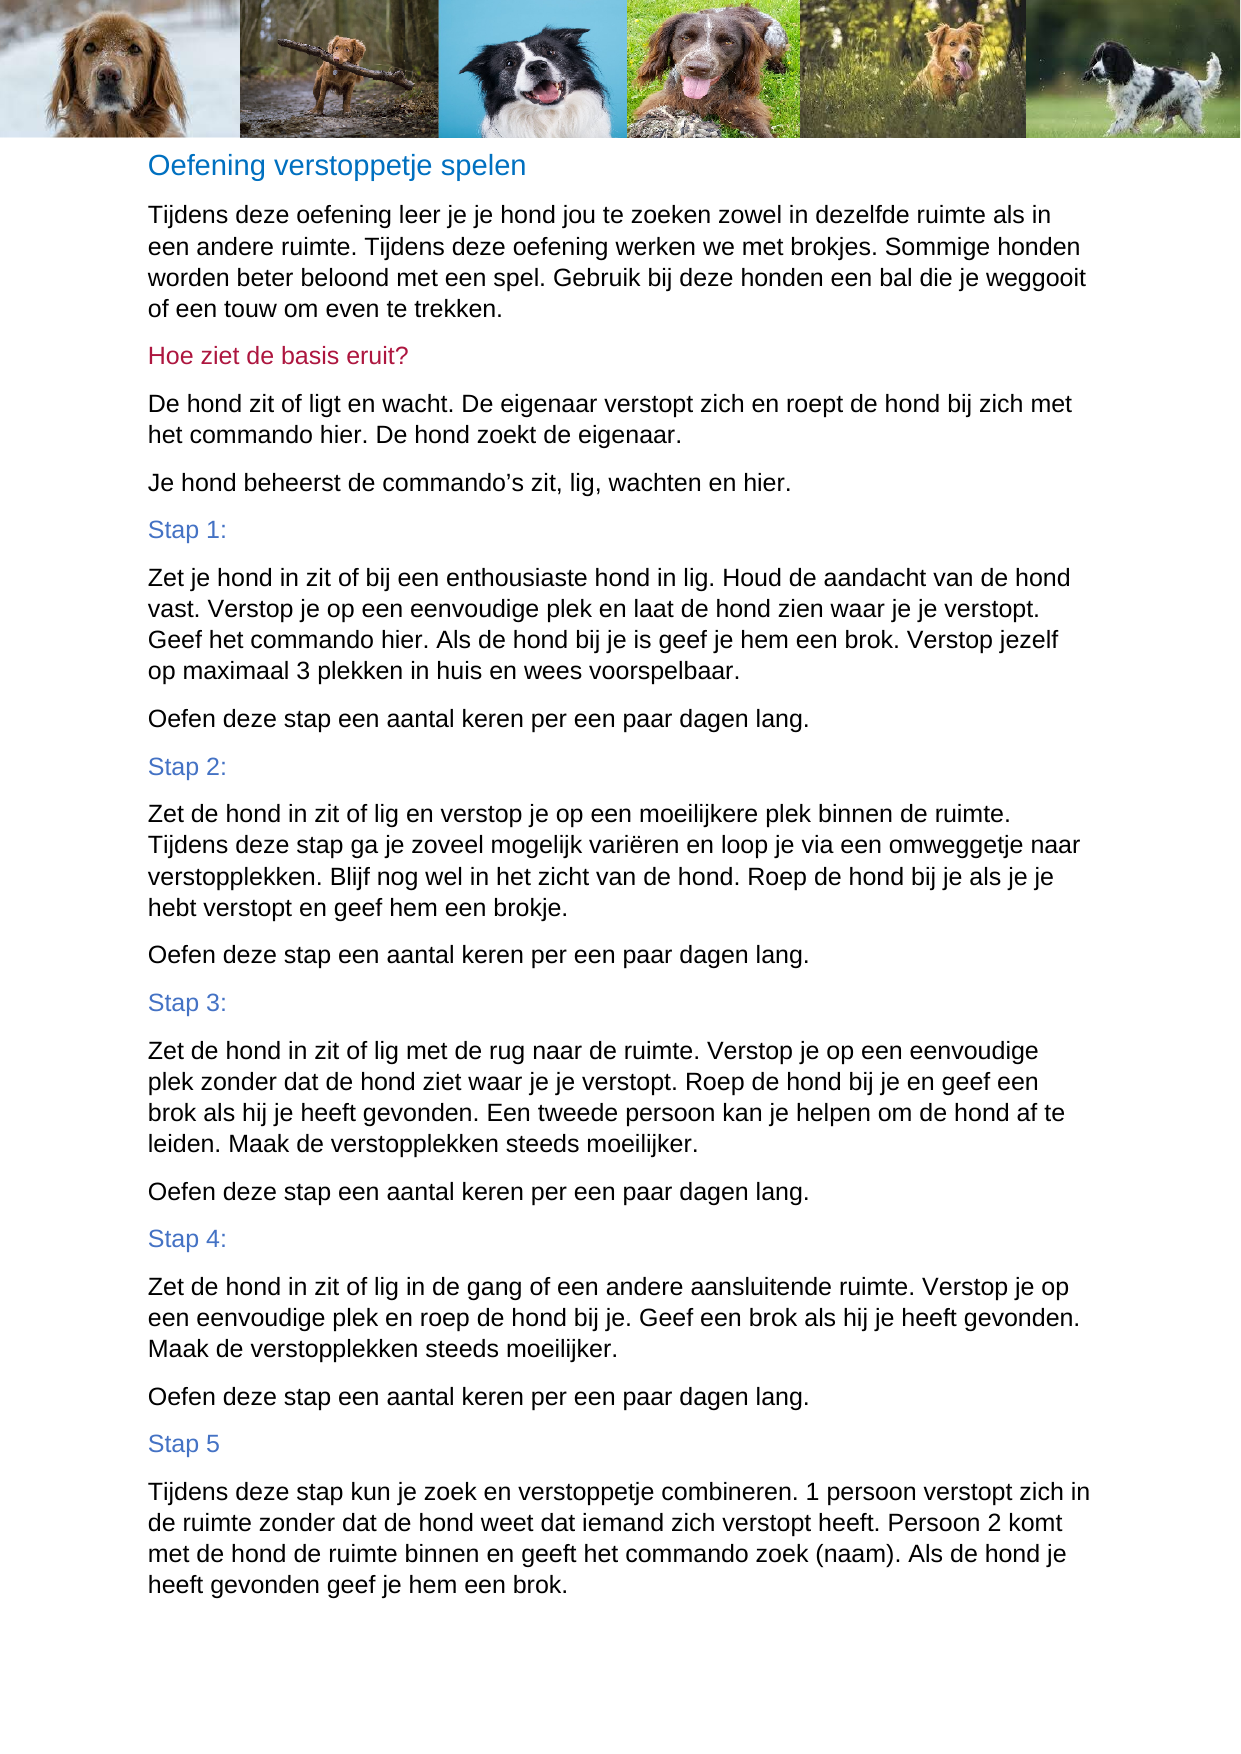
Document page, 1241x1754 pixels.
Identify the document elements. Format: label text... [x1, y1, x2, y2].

text De hond zit of ligt en wacht. De eigenaar verstopt zich en roept de hond bij zich met het commando hier. De hond zoekt de eigenaar. [148, 389, 1093, 449]
text Tijdens deze stap kun je zoek en verstoppetje combineren. 1 persoon verstopt zich in de ruimte zonder dat de hond weet dat iemand zich verstopt heeft. Persoon 2 komt met de hond de ruimte binnen en geeft het commando zoek (naam). Als de hond je heeft gevonden geef je hem een brok. [148, 1477, 1093, 1599]
text Stap 4: [148, 1224, 1093, 1253]
text Zet de hond in zit of lig met de rug naar de ruimte. Verstop je op een eenvoudige plek zonder dat de hond ziet waar je je verstopt. Roep de hond bij je en geef een brok als hij je heeft gevonden. Een tweede persoon kan je helpen om de hond af te leiden. Maak de verstopplekken steeds moeilijker. [148, 1036, 1093, 1157]
text Tijdens deze oefening leer je je hond jou te zoeken zowel in dezelfde ruimte als in een andere ruimte. Tijdens deze oefening werken we met brokjes. Sommige honden worden beter beloond met een spel. Gebruik bij deze honden een bal die je weggooit of een touw om even te trekken. [148, 200, 1093, 322]
text Zet de hond in zit of lig in de gang of een andere aansluitende ruimte. Verstop je op een eenvoudige plek en roep de hond bij je. Geef een brok als hij je heeft gevonden. Maak de verstopplekken steeds moeilijker. [148, 1272, 1093, 1363]
text Stap 2: [148, 752, 1093, 780]
text Stap 5 [148, 1429, 1093, 1458]
text Zet de hond in zit of lig en verstop je op een moeilijkere plek binnen de ruimte. Tijdens deze stap ga je zoveel mogelijk variëren en loop je via een omweggetje naar verstopplekken. Blijf nog wel in het zicht van de hond. Roep de hond bij je als je je hebt verstopt en geef hem een brokje. [148, 799, 1093, 921]
text Je hond beheerst de commando’s zit, lig, wachten en hier. [148, 468, 1093, 496]
picture [0, 0, 1241, 138]
text Oefening verstoppetje spelen [148, 148, 1093, 181]
text Oefen deze stap een aantal keren per een paar dagen lang. [148, 1176, 1093, 1205]
text Stap 1: [148, 515, 1093, 544]
text Oefen deze stap een aantal keren per een paar dagen lang. [148, 704, 1093, 733]
text Stap 3: [148, 988, 1093, 1017]
text Oefen deze stap een aantal keren per een paar dagen lang. [148, 940, 1093, 969]
text Zet je hond in zit of bij een enthousiaste hond in lig. Houd de aandacht van de hond vast. Verstop je op een eenvoudige plek en laat de hond zien waar je je verstopt. Geef het commando hier. Als de hond bij je is geef je hem een brok. Verstop jezelf op maximaal 3 plekken in huis en wees voorspelbaar. [148, 563, 1093, 685]
text Hoe ziet de basis eruit? [148, 341, 1093, 370]
text Oefen deze stap een aantal keren per een paar dagen lang. [148, 1382, 1093, 1410]
